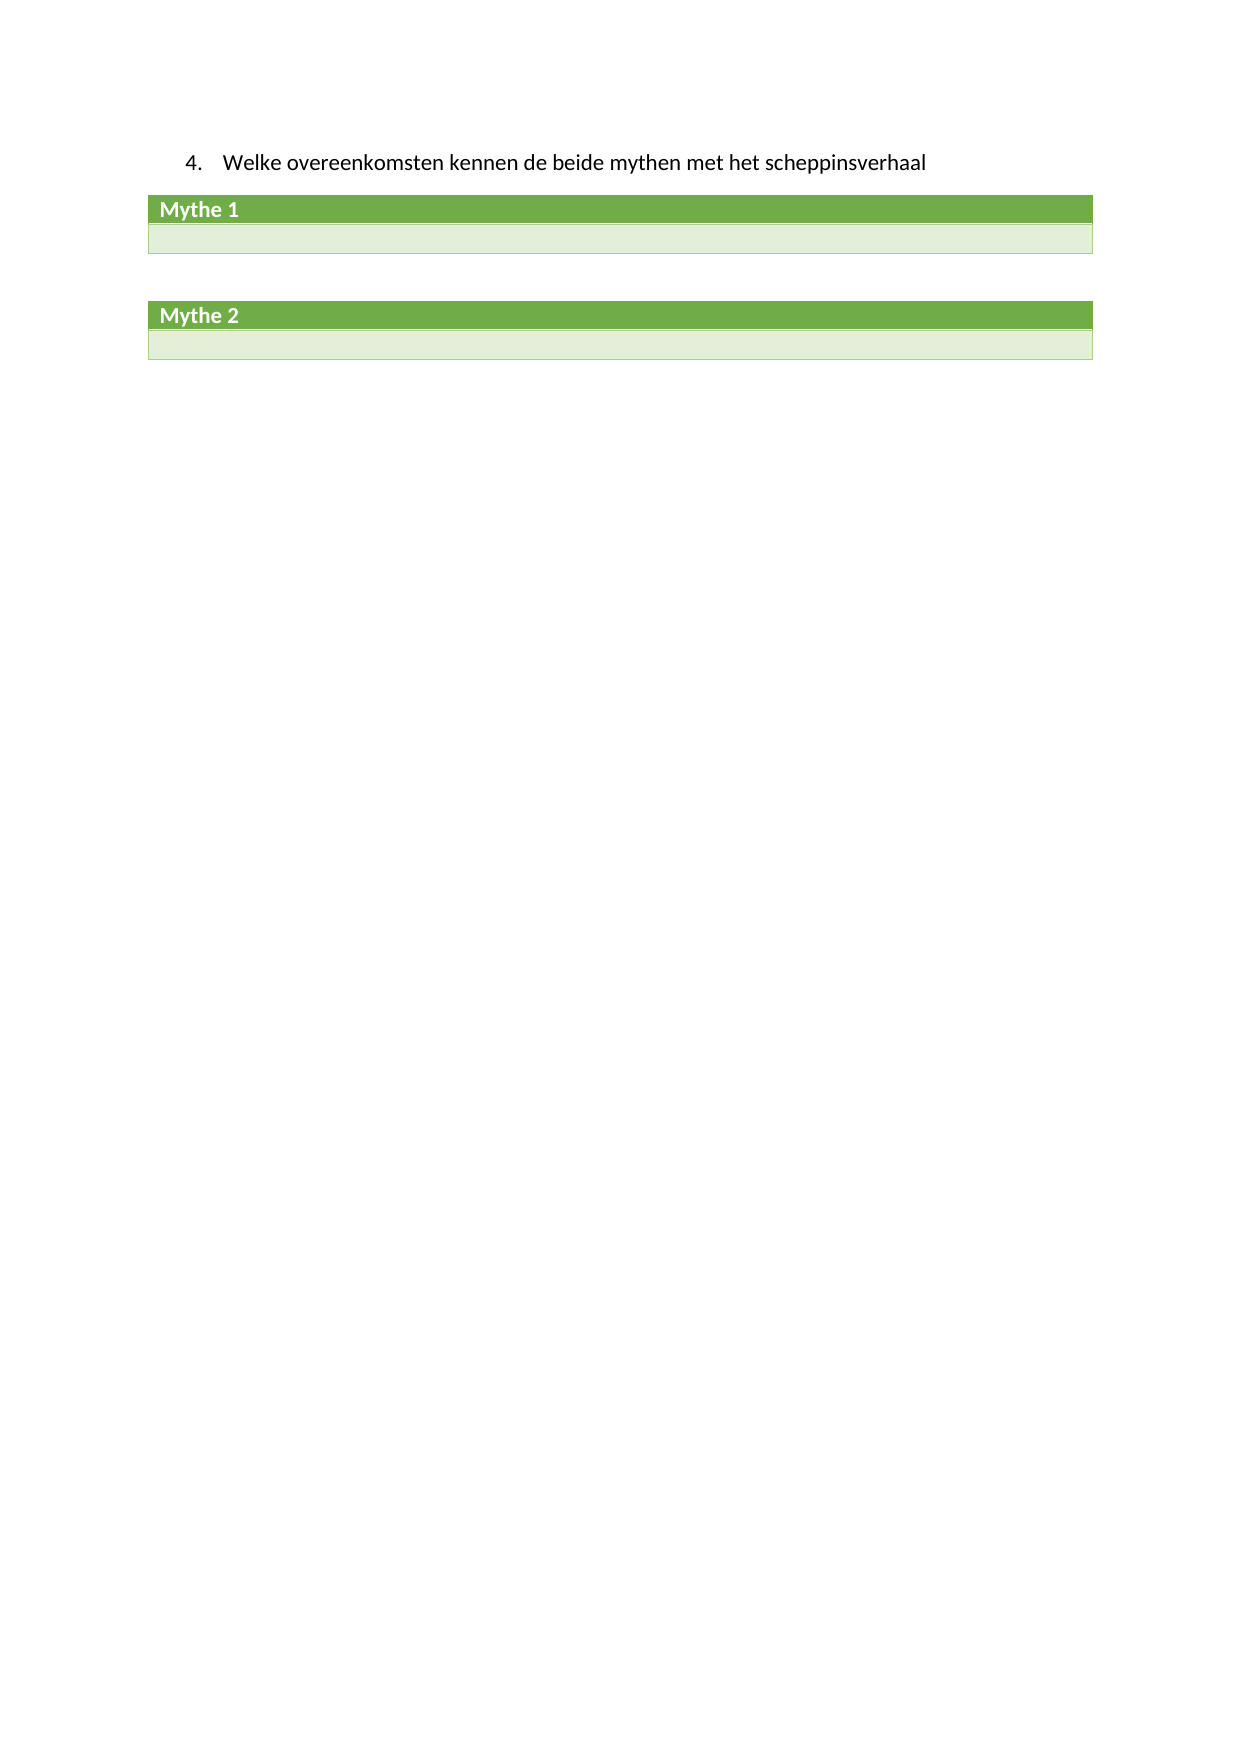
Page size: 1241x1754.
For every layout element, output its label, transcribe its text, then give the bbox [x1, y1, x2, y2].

list Welke overeenkomsten kennen de beide mythen met het scheppinsverhaal [185, 148, 1093, 176]
table_header Mythe 2 [149, 302, 1092, 329]
table_cell [149, 225, 1092, 253]
table_cell [149, 331, 1092, 359]
table_header Mythe 1 [149, 196, 1092, 223]
